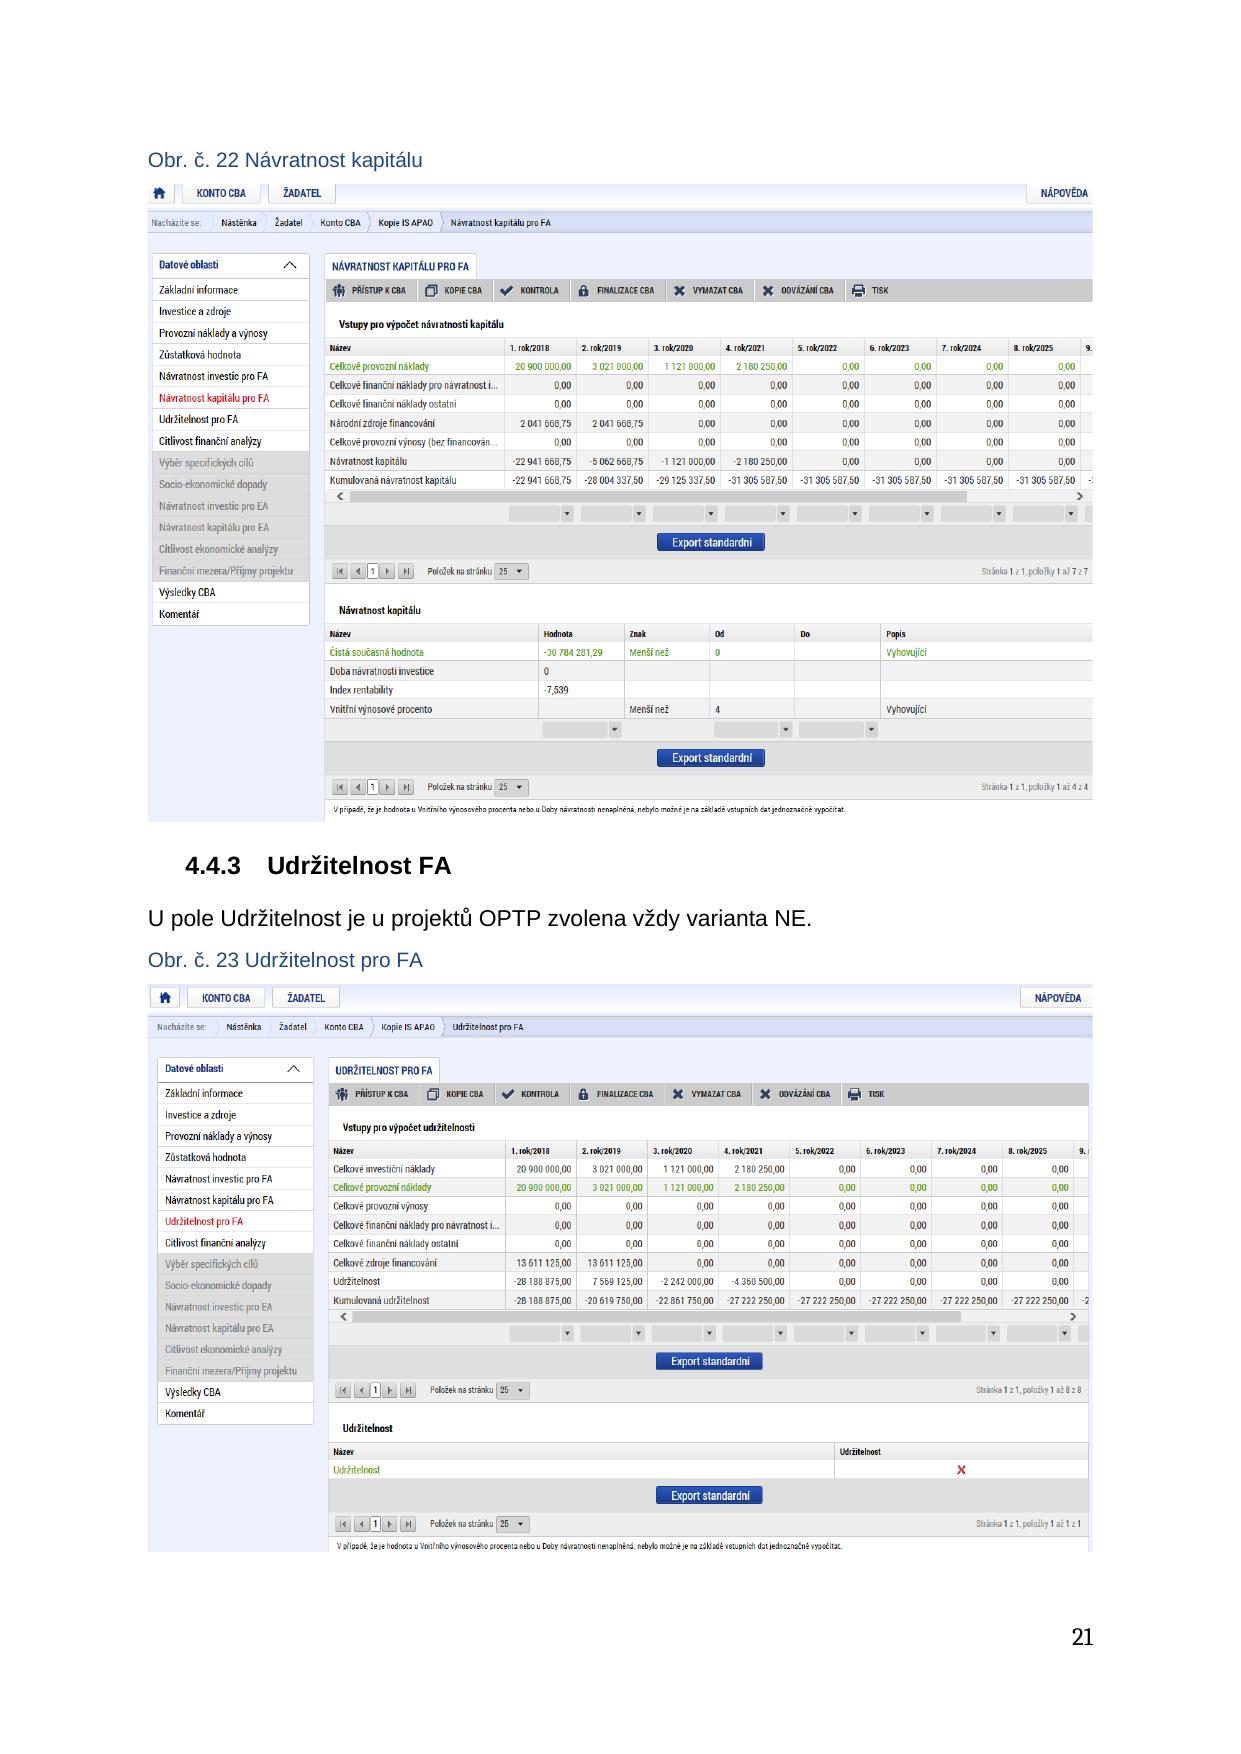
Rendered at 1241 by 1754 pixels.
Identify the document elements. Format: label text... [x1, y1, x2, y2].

subtitle Udržitelnost FA [185, 851, 1093, 880]
text Obr. č. 23 Udržitelnost pro FA [148, 948, 1093, 972]
picture [147, 984, 1093, 1552]
picture [147, 184, 1093, 822]
text U pole Udržitelnost je u projektů OPTP zvolena vždy varianta NE. [148, 905, 1093, 931]
text Obr. č. 22 Návratnost kapitálu [148, 148, 1093, 172]
